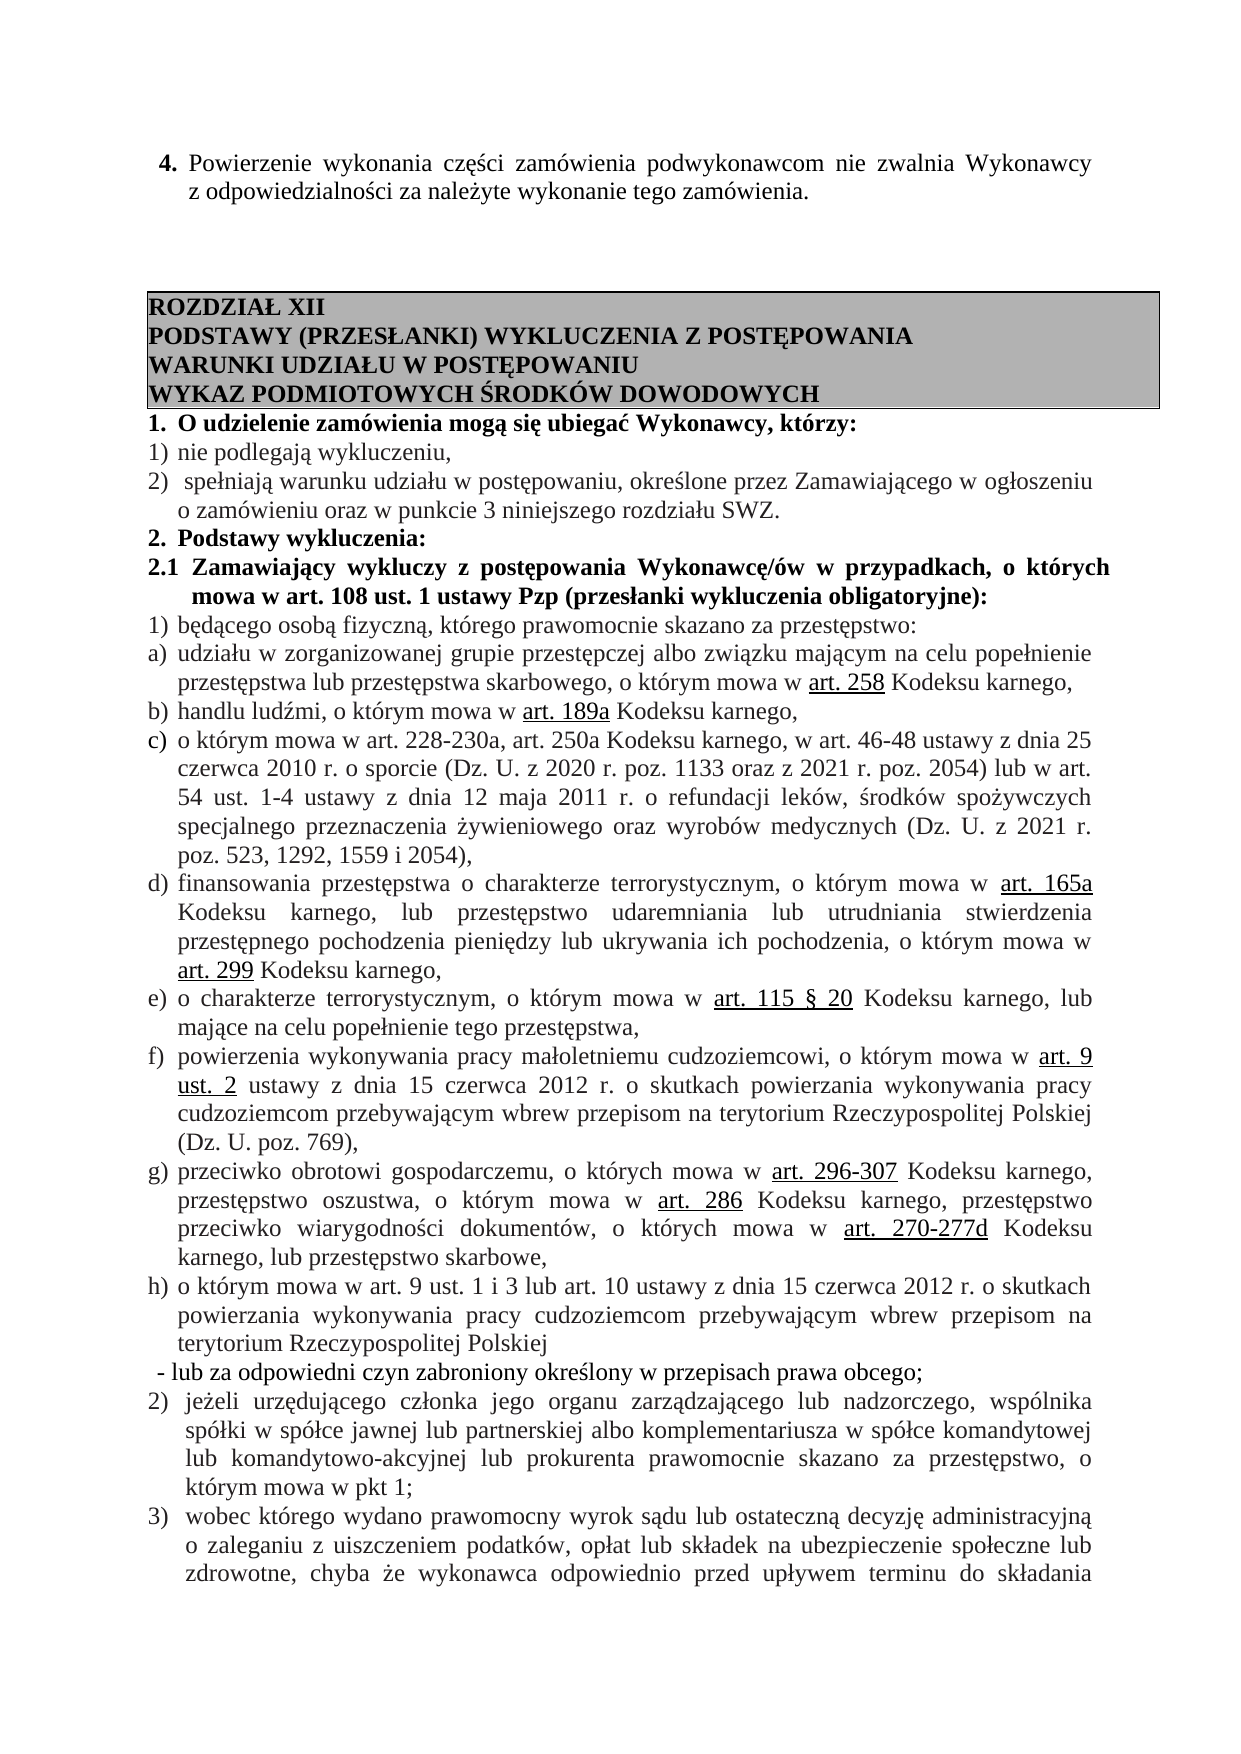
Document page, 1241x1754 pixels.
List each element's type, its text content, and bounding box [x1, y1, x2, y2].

list nie podlegają wykluczeniu, [148, 437, 1093, 466]
list Podstawy wykluczenia: [148, 523, 1093, 552]
list spełniają warunku udziału w postępowaniu, określone przez Zamawiającego w ogłoszeniu o zamówieniu oraz w punkcie 3 niniejszego rozdziału SWZ. [148, 466, 1093, 523]
list udziału w zorganizowanej grupie przestępczej albo związku mającym na celu popełnienie przestępstwa lub przestępstwa skarbowego, o którym mowa w art. 258 Kodeksu karnego, [148, 638, 1093, 696]
list będącego osobą fizyczną, którego prawomocnie skazano za przestępstwo: [148, 610, 1093, 638]
list o którym mowa w art. 9 ust. 1 i 3 lub art. 10 ustawy z dnia 15 czerwca 2012 r. o skutkach powierzania wykonywania pracy cudzoziemcom przebywającym wbrew przepisom na terytorium Rzeczypospolitej Polskiej [148, 1271, 1093, 1357]
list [148, 1501, 1093, 1587]
list o którym mowa w art. 228-230a, art. 250a Kodeksu karnego, w art. 46-48 ustawy z dnia 25 czerwca 2010 r. o sporcie (Dz. U. z 2020 r. poz. 1133 oraz z 2021 r. poz. 2054) lub w art. 54 ust. 1-4 ustawy z dnia 12 maja 2011 r. o refundacji leków, środków spożywczych specjalnego przeznaczenia żywieniowego oraz wyrobów medycznych (Dz. U. z 2021 r. poz. 523, 1292, 1559 i 2054), [148, 725, 1093, 868]
table_header ROZDZIAŁ XII PODSTAWY (PRZESŁANKI) WYKLUCZENIA Z POSTĘPOWANIA WARUNKI UDZIAŁU W POSTĘPOWANIU WYKAZ PODMIOTOWYCH ŚRODKÓW DOWODOWYCH [148, 293, 1159, 407]
list Powierzenie wykonania części zamówienia podwykonawcom nie zwalnia Wykonawcy z odpowiedzialności za należyte wykonanie tego zamówienia. [159, 148, 1093, 205]
text - lub za odpowiedni czyn zabroniony określony w przepisach prawa obcego; [157, 1357, 1093, 1386]
list przeciwko obrotowi gospodarczemu, o których mowa w art. 296-307 Kodeksu karnego, przestępstwo oszustwa, o którym mowa w art. 286 Kodeksu karnego, przestępstwo przeciwko wiarygodności dokumentów, o których mowa w art. 270-277d Kodeksu karnego, lub przestępstwo skarbowe, [148, 1156, 1093, 1271]
list powierzenia wykonywania pracy małoletniemu cudzoziemcowi, o którym mowa w art. 9 ust. 2 ustawy z dnia 15 czerwca 2012 r. o skutkach powierzania wykonywania pracy cudzoziemcom przebywającym wbrew przepisom na terytorium Rzeczypospolitej Polskiej (Dz. U. poz. 769), [148, 1041, 1093, 1156]
list Zamawiający wykluczy z postępowania Wykonawcę/ów w przypadkach, o których mowa w art. 108 ust. 1 ustawy Pzp (przesłanki wykluczenia obligatoryjne): [148, 552, 1110, 610]
list handlu ludźmi, o którym mowa w art. 189a Kodeksu karnego, [148, 696, 1093, 725]
list finansowania przestępstwa o charakterze terrorystycznym, o którym mowa w art. 165a Kodeksu karnego, lub przestępstwo udaremniania lub utrudniania stwierdzenia przestępnego pochodzenia pieniędzy lub ukrywania ich pochodzenia, o którym mowa w art. 299 Kodeksu karnego, [148, 868, 1093, 983]
list O udzielenie zamówienia mogą się ubiegać Wykonawcy, którzy: [148, 409, 1093, 437]
list jeżeli urzędującego członka jego organu zarządzającego lub nadzorczego, wspólnika spółki w spółce jawnej lub partnerskiej albo komplementariusza w spółce komandytowej lub komandytowo-akcyjnej lub prokurenta prawomocnie skazano za przestępstwo, o którym mowa w pkt 1; [148, 1386, 1093, 1501]
list o charakterze terrorystycznym, o którym mowa w art. 115 § 20 Kodeksu karnego, lub mające na celu popełnienie tego przestępstwa, [148, 983, 1093, 1041]
